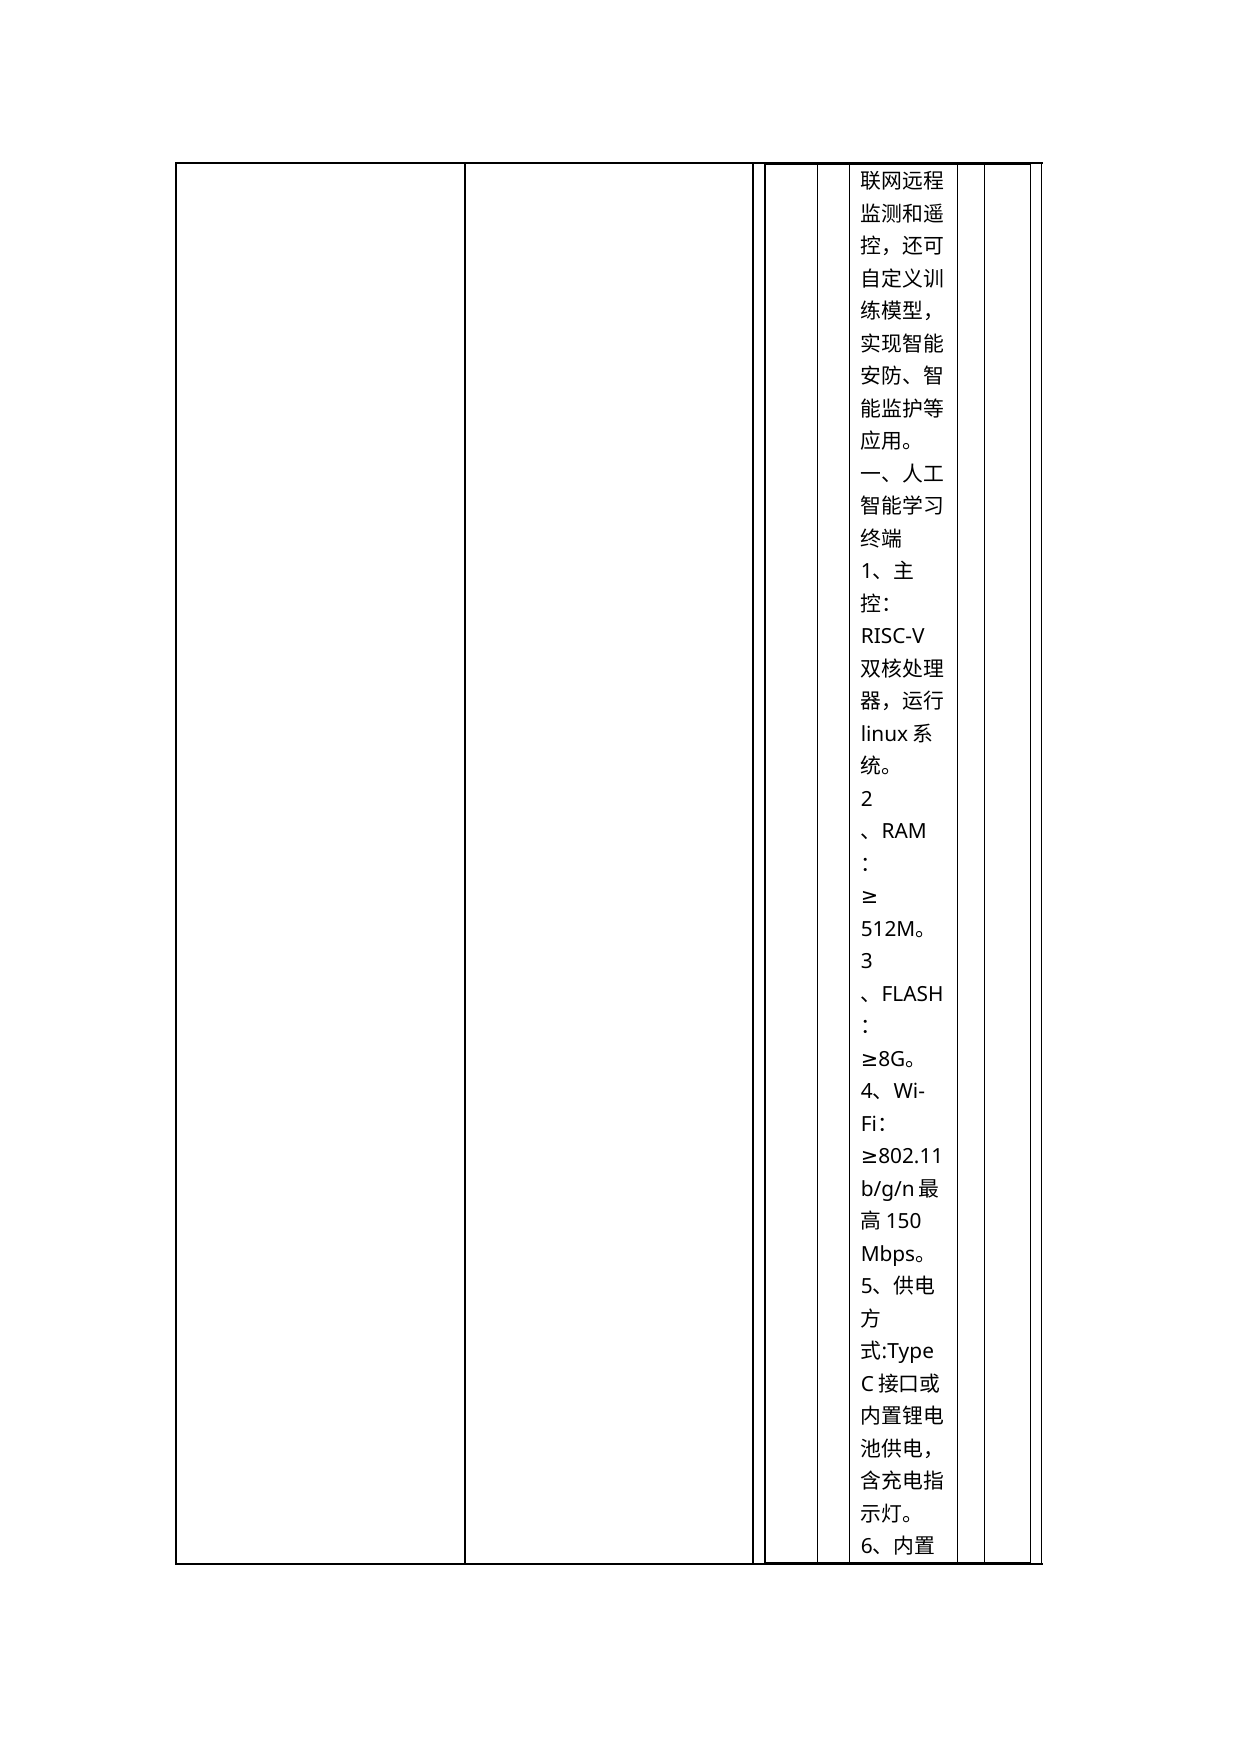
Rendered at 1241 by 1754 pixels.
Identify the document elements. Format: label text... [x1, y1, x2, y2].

table_cell [1031, 164, 1041, 1563]
table_cell [766, 165, 817, 1562]
table_cell [985, 165, 1030, 1562]
table_cell [850, 165, 957, 1562]
table_cell [754, 164, 764, 1563]
table_cell [958, 165, 984, 1562]
table_cell [466, 164, 752, 1563]
table_cell [818, 165, 849, 1562]
table_cell 1 [177, 164, 464, 1563]
